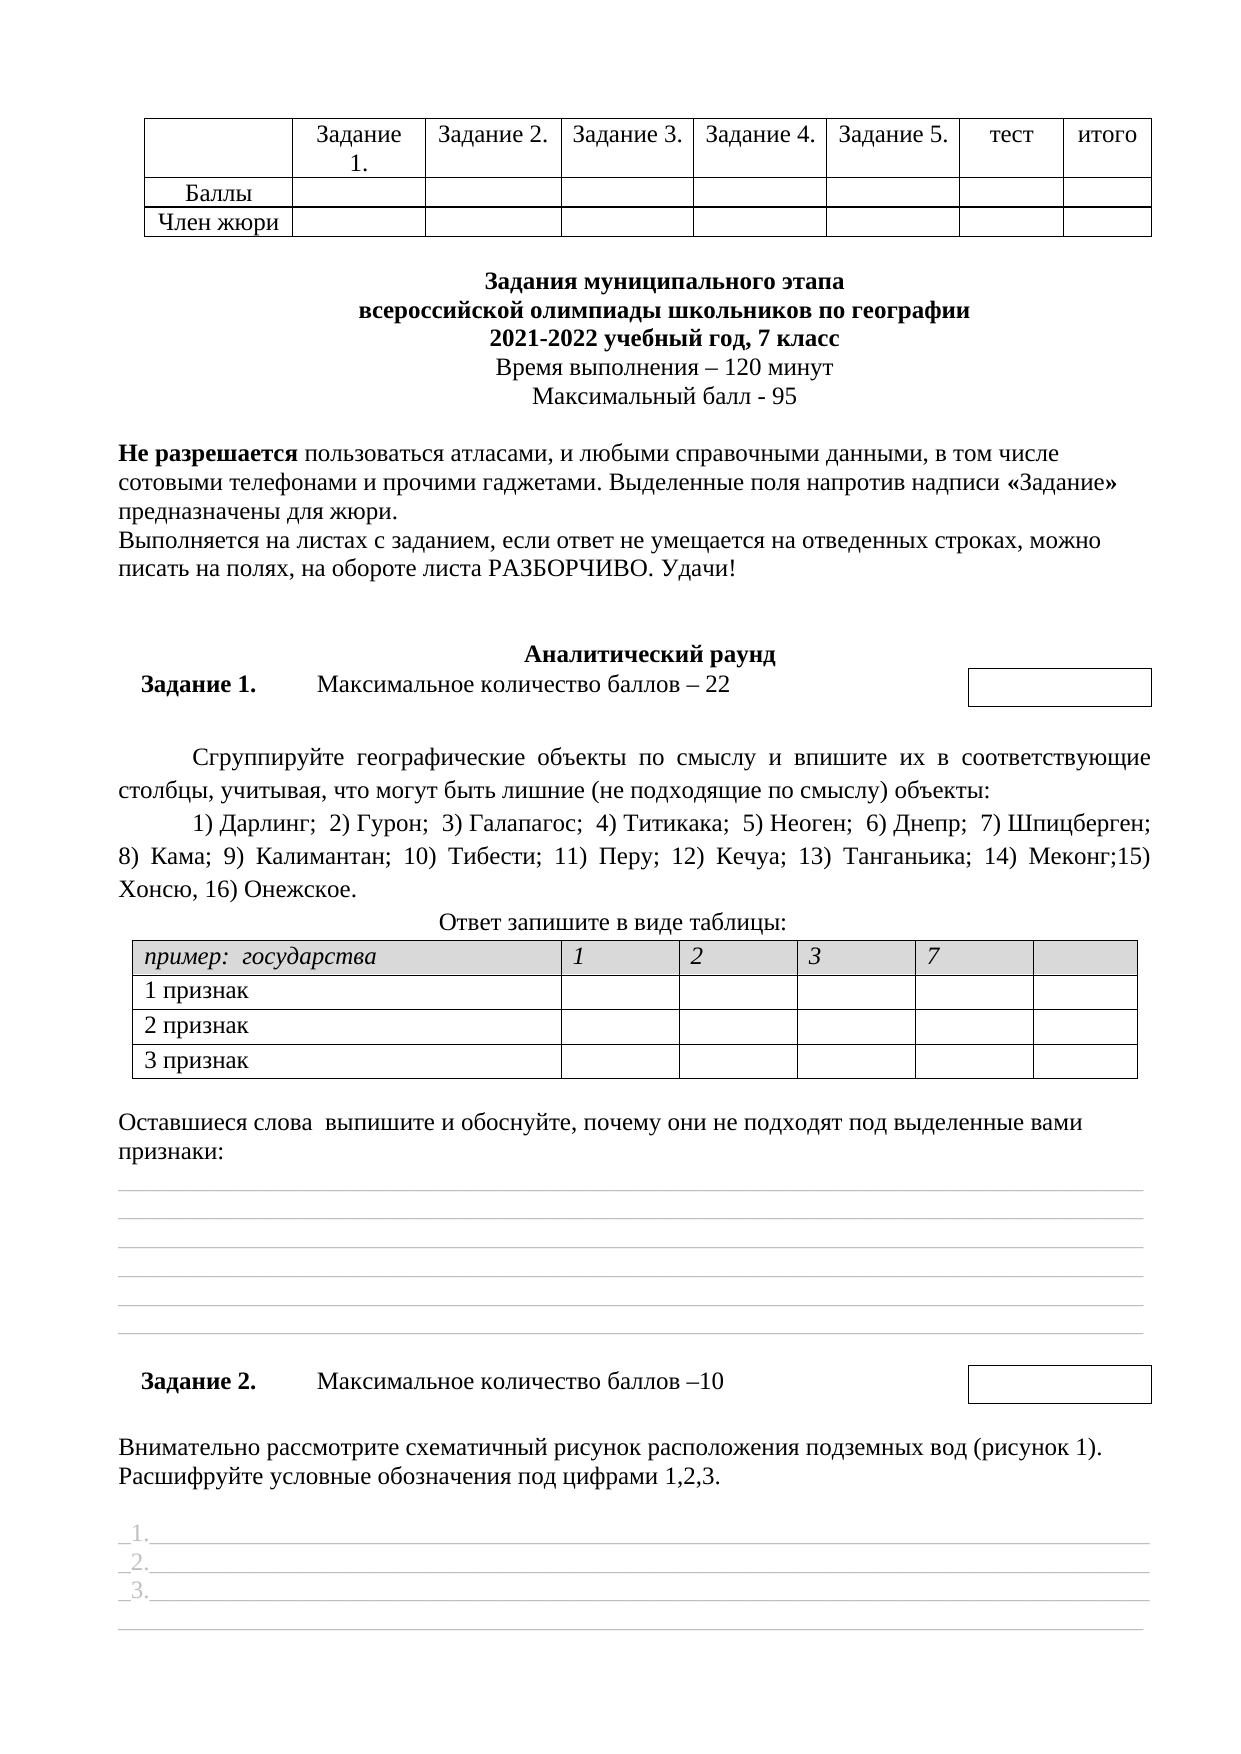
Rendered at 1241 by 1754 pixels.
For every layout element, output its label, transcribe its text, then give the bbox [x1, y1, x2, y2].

table_header [969, 669, 1151, 706]
table_cell [293, 208, 425, 236]
table_cell 3 признак [133, 1045, 561, 1078]
table_cell [916, 1045, 1033, 1078]
table_header Максимальное количество баллов – 22 [276, 668, 968, 706]
table_cell [1034, 1010, 1137, 1044]
table_header Задание 2. [129, 1365, 276, 1403]
table_cell [827, 178, 959, 206]
table_cell [1064, 178, 1151, 206]
table_header Задание 1. [293, 119, 425, 177]
table_cell [426, 208, 561, 236]
text Аналитический раунд [148, 639, 1152, 668]
text Задания муниципального этапа [118, 266, 1152, 295]
table_cell 1 признак [133, 976, 561, 1009]
table_cell [680, 1010, 797, 1044]
table_header пример: государства [133, 941, 561, 974]
table_cell [798, 1010, 915, 1044]
table_cell Баллы [145, 178, 292, 206]
table_cell [798, 1045, 915, 1078]
text Выполняется на листах с заданием, если ответ не умещается на отведенных строках, можно писать на полях, на обороте листа РАЗБОРЧИВО. Удачи! [118, 525, 1152, 582]
table_cell Член жюри [145, 208, 292, 236]
text Не разрешается пользоваться атласами, и любыми справочными данными, в том числе сотовыми телефонами и прочими гаджетами. Выделенные поля напротив надписи «Задание» предназначены для жюри. [118, 438, 1152, 525]
table_header Максимальное количество баллов –10 [276, 1365, 968, 1403]
table_cell [680, 1045, 797, 1078]
table_cell [798, 976, 915, 1009]
table_header итого [1064, 119, 1151, 177]
table_header Задание 3. [562, 119, 693, 177]
table_cell [694, 178, 826, 206]
text 1) Дарлинг; 2) Гурон; 3) Галапагос; 4) Титикака; 5) Неоген; 6) Днепр; 7) Шпицберген; 8) Кама; 9) Калимантан; 10) Тибести; 11) Перу; 12) Кечуа; 13) Танганьика; 14) Меконг;15) Хонсю, 16) Онежское. [118, 808, 1152, 903]
table_cell [562, 1010, 679, 1044]
table_cell [426, 178, 561, 206]
text __________________________________________________________________________________ [118, 1604, 1152, 1633]
table_header [145, 119, 292, 177]
table_cell [1034, 1045, 1137, 1078]
table_header Задание 5. [827, 119, 959, 177]
table_cell [1034, 976, 1137, 1009]
text Внимательно рассмотрите схематичный рисунок расположения подземных вод (рисунок 1). Расшифруйте условные обозначения под цифрами 1,2,3. [118, 1432, 1152, 1490]
table_cell [916, 1010, 1033, 1044]
table_cell [293, 178, 425, 206]
text всероссийской олимпиады школьников по географии [118, 295, 1152, 323]
text ____________________________________________________________________________________________________________________________________________________________________________________________________________________________________________________________________________________________________________________________________________________________________________________________________________________________________________________________________________________________________________ [118, 1165, 1152, 1337]
table_cell [562, 178, 693, 206]
table_header Задание 1. [129, 668, 276, 706]
text Сгруппируйте географические объекты по смыслу и впишите их в соответствующие столбцы, учитывая, что могут быть лишние (не подходящие по смыслу) объекты: [118, 742, 1152, 803]
text Время выполнения – 120 минут [118, 352, 1152, 381]
table_header тест [960, 119, 1063, 177]
table_cell 2 признак [133, 1010, 561, 1044]
table_cell [916, 976, 1033, 1009]
table_cell [960, 208, 1063, 236]
table_cell [694, 208, 826, 236]
text _1._________________________________________________________________________________2._________________________________________________________________________________3.________________________________________________________________________________ [118, 1490, 1152, 1604]
table_cell [827, 208, 959, 236]
text Оставшиеся слова выпишите и обоснуйте, почему они не подходят под выделенные вами признаки: [118, 1107, 1152, 1165]
table_cell [562, 976, 679, 1009]
table_header 3 [798, 941, 915, 974]
table_cell [960, 178, 1063, 206]
text Максимальный балл - 95 [118, 381, 1152, 410]
table_header 7 [916, 941, 1033, 974]
table_header Задание 4. [694, 119, 826, 177]
table_cell [680, 976, 797, 1009]
text Ответ запишите в виде таблицы: [44, 907, 1152, 936]
table_cell [1064, 208, 1151, 236]
table_header 1 [562, 941, 679, 974]
table_header Задание 2. [426, 119, 561, 177]
table_cell [562, 1045, 679, 1078]
text 2021-2022 учебный год, 7 класс [118, 323, 1152, 352]
table_header 2 [680, 941, 797, 974]
table_header [969, 1366, 1151, 1403]
table_cell [562, 208, 693, 236]
table_header [1034, 941, 1137, 974]
